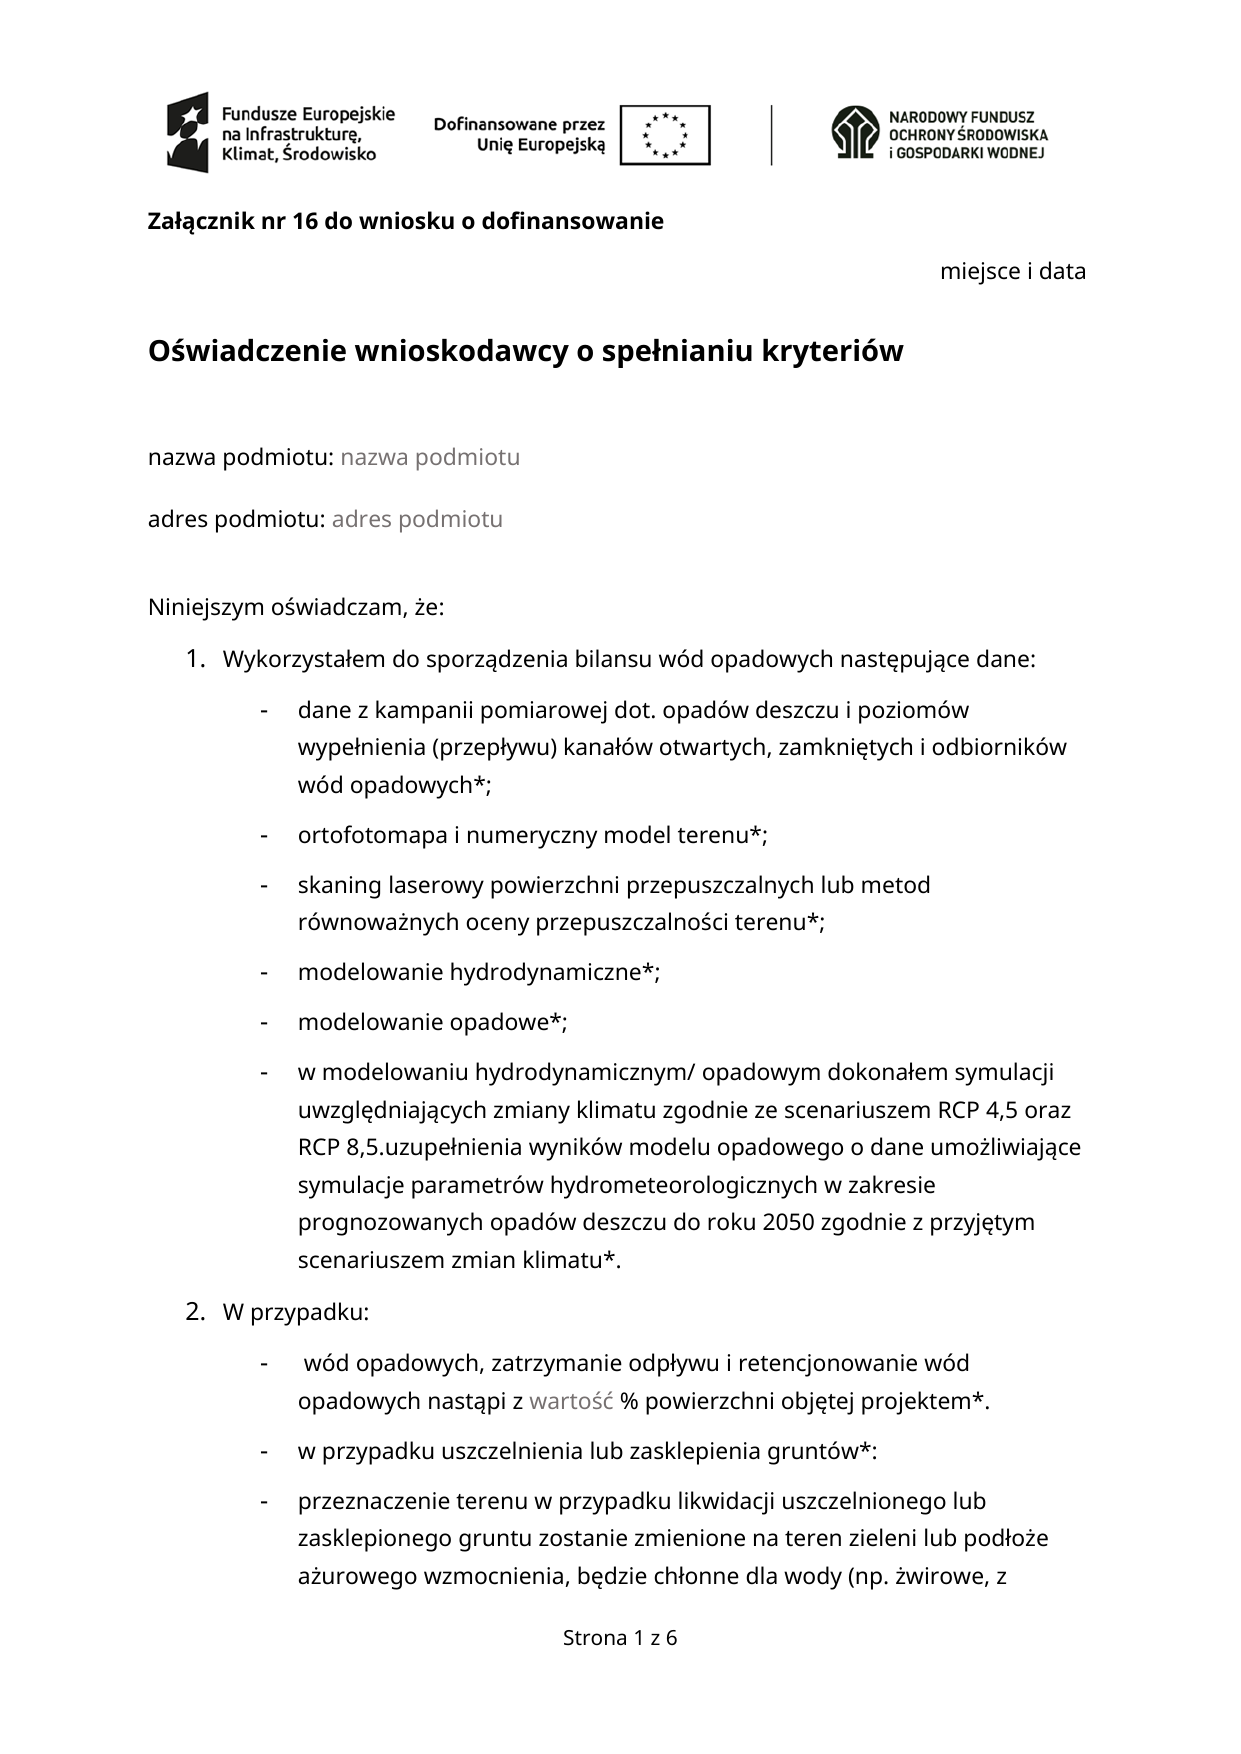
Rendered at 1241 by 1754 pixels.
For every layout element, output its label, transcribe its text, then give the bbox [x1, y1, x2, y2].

text Załącznik nr 16 do wniosku o dofinansowanie [148, 205, 1093, 237]
list ortofotomapa i numeryczny model terenu*; [260, 819, 1093, 850]
text Niniejszym oświadczam, że: [148, 590, 1093, 622]
list wód opadowych, zatrzymanie odpływu i retencjonowanie wód opadowych nastąpi z % powierzchni objętej projektem*. [260, 1347, 1093, 1416]
picture [147, 71, 1092, 193]
list w przypadku uszczelnienia lub zasklepienia gruntów*: [260, 1434, 1093, 1466]
list dane z kampanii pomiarowej dot. opadów deszczu i poziomów wypełnienia (przepływu) kanałów otwartych, zamkniętych i odbiorników wód opadowych*; [260, 694, 1093, 800]
list w modelowaniu hydrodynamicznym/ opadowym dokonałem symulacji uwzględniających zmiany klimatu zgodnie ze scenariuszem RCP 4,5 oraz RCP 8,5.uzupełnienia wyników modelu opadowego o dane umożliwiające symulacje parametrów hydrometeorologicznych w zakresie prognozowanych opadów deszczu do roku 2050 zgodnie z przyjętym scenariuszem zmian klimatu*. [260, 1056, 1093, 1275]
subtitle Oświadczenie wnioskodawcy o spełnianiu kryteriów [148, 330, 1093, 370]
list skaning laserowy powierzchni przepuszczalnych lub metod równoważnych oceny przepuszczalności terenu*; [260, 869, 1093, 937]
list W przypadku: [185, 1294, 1093, 1328]
list Wykorzystałem do sporządzenia bilansu wód opadowych następujące dane: [185, 640, 1093, 674]
list modelowanie opadowe*; [260, 1006, 1093, 1037]
text nazwa podmiotu: [148, 440, 1093, 472]
text adres podmiotu: [148, 503, 1093, 534]
list modelowanie hydrodynamiczne*; [260, 956, 1093, 987]
